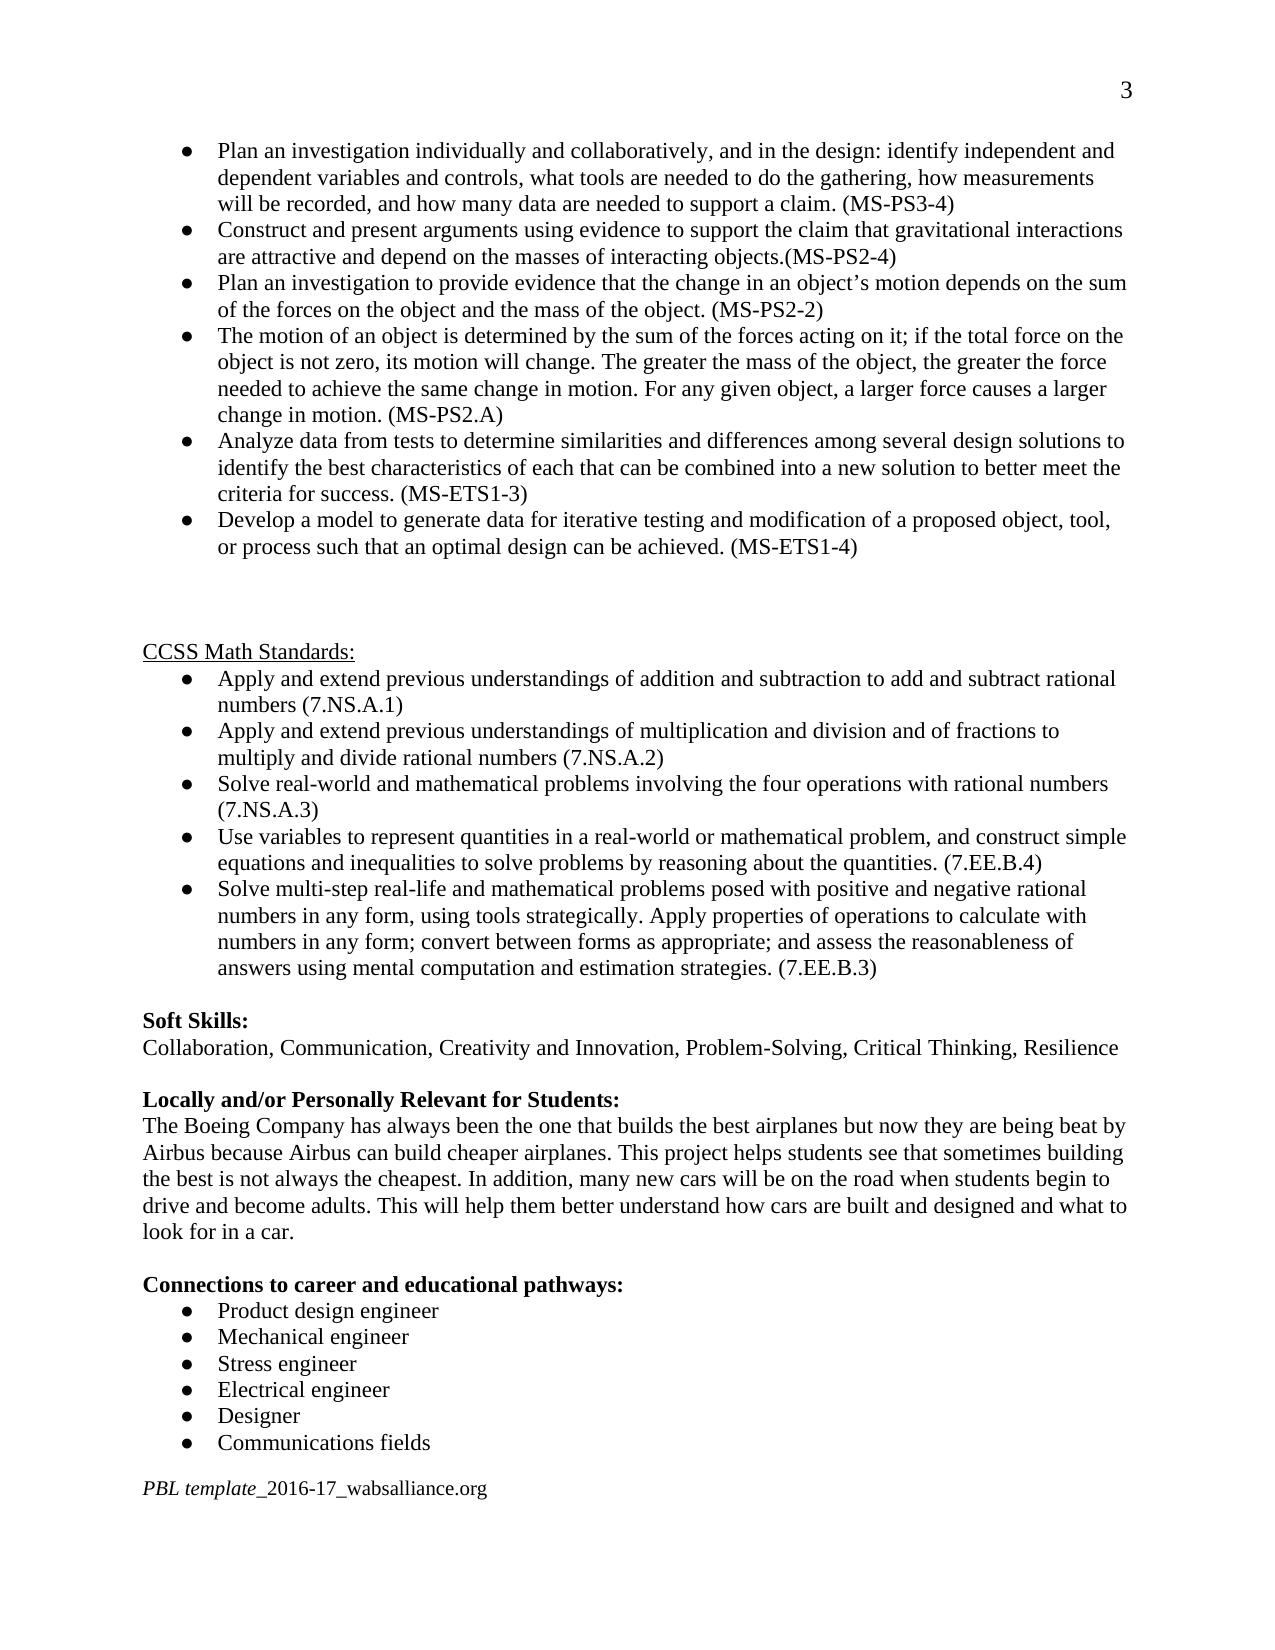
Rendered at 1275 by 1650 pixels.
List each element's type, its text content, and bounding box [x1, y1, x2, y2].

list The motion of an object is determined by the sum of the forces acting on it; if the total force on the object is not zero, its motion will change. The greater the mass of the object, the greater the force needed to achieve the same change in motion. For any given object, a larger force causes a larger change in motion. (MS-PS2.A) [180, 322, 1132, 427]
list Designer [180, 1402, 1132, 1429]
text Locally and/or Personally Relevant for Students: [142, 1086, 1132, 1113]
list Solve multi-step real-life and mathematical problems posed with positive and negative rational numbers in any form, using tools strategically. Apply properties of operations to calculate with numbers in any form; convert between forms as appropriate; and assess the reasonableness of answers using mental computation and estimation strategies. (7.EE.B.3) [180, 875, 1132, 981]
list Mechanical engineer [180, 1323, 1132, 1350]
list Apply and extend previous understandings of addition and subtraction to add and subtract rational numbers (7.NS.A.1) [180, 664, 1132, 717]
list Use variables to represent quantities in a real-world or mathematical problem, and construct simple equations and inequalities to solve problems by reasoning about the quantities. (7.EE.B.4) [180, 823, 1132, 875]
text Soft Skills: [142, 1007, 1132, 1033]
list Plan an investigation to provide evidence that the change in an object’s motion depends on the sum of the forces on the object and the mass of the object. (MS-PS2-2) [180, 269, 1132, 322]
text CCSS Math Standards: [142, 638, 1132, 664]
list Construct and present arguments using evidence to support the claim that gravitational interactions are attractive and depend on the masses of interacting objects.(MS-PS2-4) [180, 216, 1132, 269]
list Plan an investigation individually and collaboratively, and in the design: identify independent and dependent variables and controls, what tools are needed to do the gathering, how measurements will be recorded, and how many data are needed to support a claim. (MS-PS3-4) [180, 137, 1132, 216]
list Solve real-world and mathematical problems involving the four operations with rational numbers (7.NS.A.3) [180, 770, 1132, 823]
text Collaboration, Communication, Creativity and Innovation, Problem-Solving, Critical Thinking, Resilience [142, 1033, 1132, 1060]
list Electrical engineer [180, 1376, 1132, 1402]
list Analyze data from tests to determine similarities and differences among several design solutions to identify the best characteristics of each that can be combined into a new solution to better meet the criteria for success. (MS-ETS1-3) [180, 427, 1132, 506]
list Stress engineer [180, 1350, 1132, 1376]
list Develop a model to generate data for iterative testing and modification of a proposed object, tool, or process such that an optimal design can be achieved. (MS-ETS1-4) [180, 506, 1132, 559]
text Connections to career and educational pathways: [142, 1271, 1132, 1297]
text The Boeing Company has always been the one that builds the best airplanes but now they are being beat by Airbus because Airbus can build cheaper airplanes. This project helps students see that sometimes building the best is not always the cheapest. In addition, many new cars will be on the road when students begin to drive and become adults. This will help them better understand how cars are built and designed and what to look for in a car. [142, 1113, 1132, 1244]
list Communications fields [180, 1429, 1132, 1455]
list Product design engineer [180, 1297, 1132, 1323]
list Apply and extend previous understandings of multiplication and division and of fractions to multiply and divide rational numbers (7.NS.A.2) [180, 717, 1132, 770]
